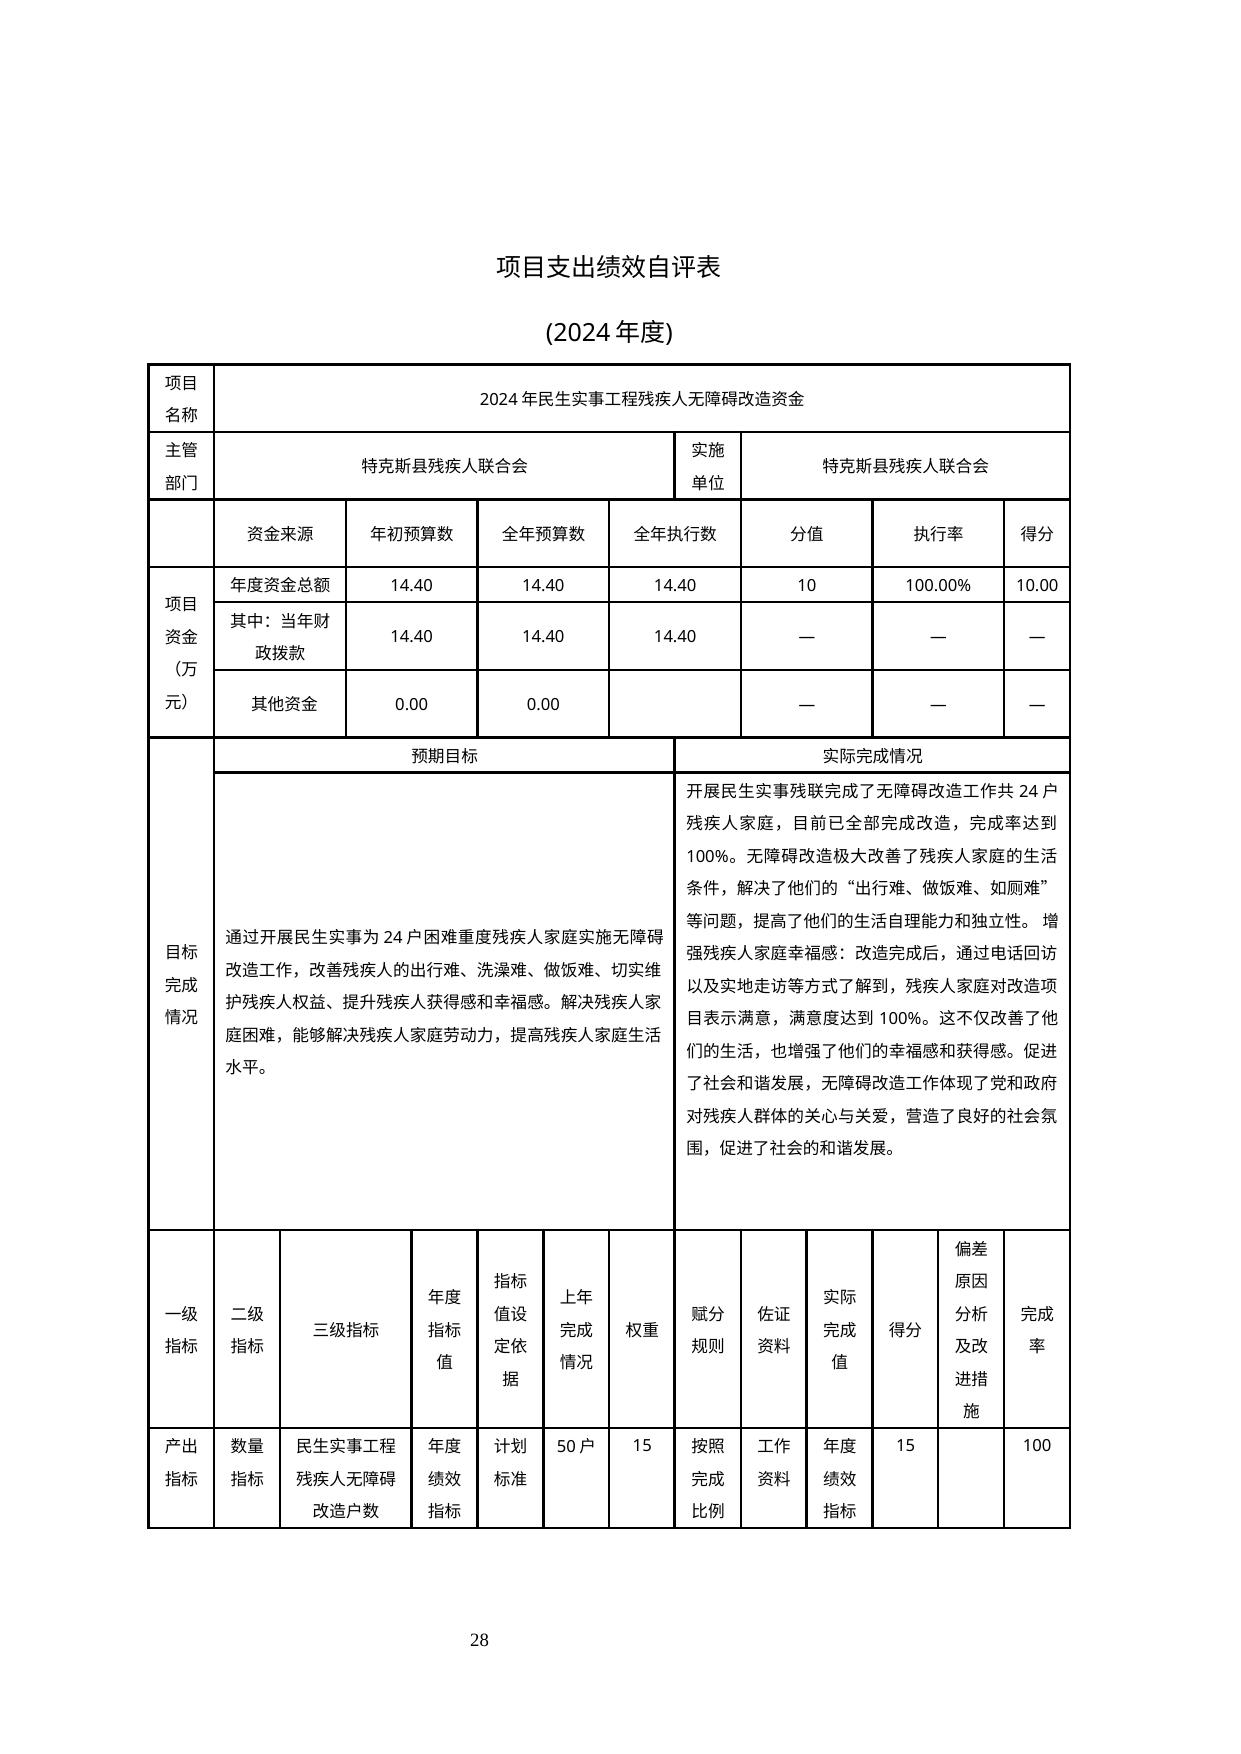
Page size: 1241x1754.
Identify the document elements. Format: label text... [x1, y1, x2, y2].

table_cell 10.00 [1005, 568, 1069, 601]
table_cell 开展民生实事残联完成了无障碍改造工作共24户残疾人家庭，目前已全部完成改造，完成率达到 100%。无障碍改造极大改善了残疾人家庭的生活条件，解决了他们的“出行难、做饭难、如厕难”等问题，提高了他们的生活自理能力和独立性。 增强残疾人家庭幸福感：改造完成后，通过电话回访以及实地走访等方式了解到，残疾人家庭对改造项目表示满意，满意度达到 100%。这不仅改善了他们的生活，也增强了他们的幸福感和获得感。促进了社会和谐发展，无障碍改造工作体现了党和政府对残疾人群体的关心与关爱，营造了良好的社会氛围，促进了社会的和谐发展。 [676, 774, 1069, 1229]
table_cell 佐证资料 [742, 1231, 805, 1426]
table_cell [610, 671, 740, 736]
table_cell 权重 [610, 1231, 673, 1426]
table_cell 全年预算数 [479, 501, 608, 566]
table_cell 年度绩效指标完成情况 [413, 1429, 476, 1526]
table_cell 100 [1005, 1429, 1069, 1526]
table_cell 特克斯县残疾人联合会 [215, 433, 673, 498]
table_cell 14.40 [610, 568, 740, 601]
table_cell 10 [742, 568, 871, 601]
table_cell 项目名称 [150, 366, 213, 431]
table_cell 实际完成值 [808, 1231, 871, 1426]
table_cell 年度指标值 [413, 1231, 476, 1426]
table_cell — [742, 671, 871, 736]
table_cell 产出指标 [150, 1429, 213, 1526]
table_cell 实际完成情况 [676, 739, 1069, 771]
table_cell 按照完成比例赋分 [676, 1429, 740, 1526]
table_cell 14.40 [479, 568, 608, 601]
table_cell 特克斯县残疾人联合会 [742, 433, 1069, 498]
table_cell — [874, 603, 1003, 668]
table_cell 一级指标 [150, 1231, 213, 1426]
table_cell 得分 [874, 1231, 937, 1426]
table_cell 0.00 [479, 671, 608, 736]
table_cell (2024年度) [148, 298, 1070, 363]
table_cell — [1005, 603, 1069, 668]
table_cell 14.40 [610, 603, 740, 668]
table_cell 预期目标 [215, 739, 673, 771]
table_cell 执行率 [874, 501, 1003, 566]
table_cell 年度绩效指标完成情况 [808, 1429, 871, 1526]
table_cell 主管部门 [150, 433, 213, 498]
table_cell — [742, 603, 871, 668]
table_cell [150, 501, 213, 566]
table_cell 赋分规则 [676, 1231, 740, 1426]
table_cell 工作资料 [742, 1429, 805, 1526]
table_cell 通过开展民生实事为24户困难重度残疾人家庭实施无障碍改造工作，改善残疾人的出行难、洗澡难、做饭难、切实维护残疾人权益、提升残疾人获得感和幸福感。解决残疾人家庭困难，能够解决残疾人家庭劳动力，提高残疾人家庭生活水平。 [215, 774, 673, 1229]
table_cell 偏差原因分析及改进措施 [939, 1231, 1003, 1426]
table_cell 二级指标 [215, 1231, 279, 1426]
table_cell 三级指标 [281, 1231, 410, 1426]
table_cell 全年执行数 [610, 501, 740, 566]
table_cell 数量指标 [215, 1429, 279, 1526]
table_cell 得分 [1005, 501, 1069, 566]
table_cell 15 [610, 1429, 673, 1526]
table_cell 计划标准 [479, 1429, 542, 1526]
table_cell 年初预算数 [347, 501, 476, 566]
table_cell 项目资金 （万元） [150, 568, 213, 736]
table_cell 2024年民生实事工程残疾人无障碍改造资金 [215, 366, 1069, 431]
table_cell 14.40 [347, 603, 476, 668]
table_cell [939, 1429, 1003, 1526]
table_header 项目支出绩效自评表 [148, 233, 1070, 298]
table_cell 实施单位 [676, 433, 740, 498]
table_cell 其他资金 [215, 671, 345, 736]
table_cell 民生实事工程残疾人无障碍改造户数 [281, 1429, 410, 1526]
table_cell 完成率 [1005, 1231, 1069, 1426]
table_cell 上年完成情况 [545, 1231, 608, 1426]
table_cell 14.40 [479, 603, 608, 668]
table_cell 15 [874, 1429, 937, 1526]
table_cell — [874, 671, 1003, 736]
table_cell — [1005, 671, 1069, 736]
table_cell 指标值设定依据 [479, 1231, 542, 1426]
table_cell 0.00 [347, 671, 476, 736]
table_cell 目标完成情况 [150, 739, 213, 1229]
table_cell 年度资金总额 [215, 568, 345, 601]
table_cell 资金来源 [215, 501, 345, 566]
table_cell 其中：当年财政拨款 [215, 603, 345, 668]
table_cell 50户 [545, 1429, 608, 1526]
table_cell 14.40 [347, 568, 476, 601]
table_cell 100.00% [874, 568, 1003, 601]
table_cell 分值 [742, 501, 871, 566]
